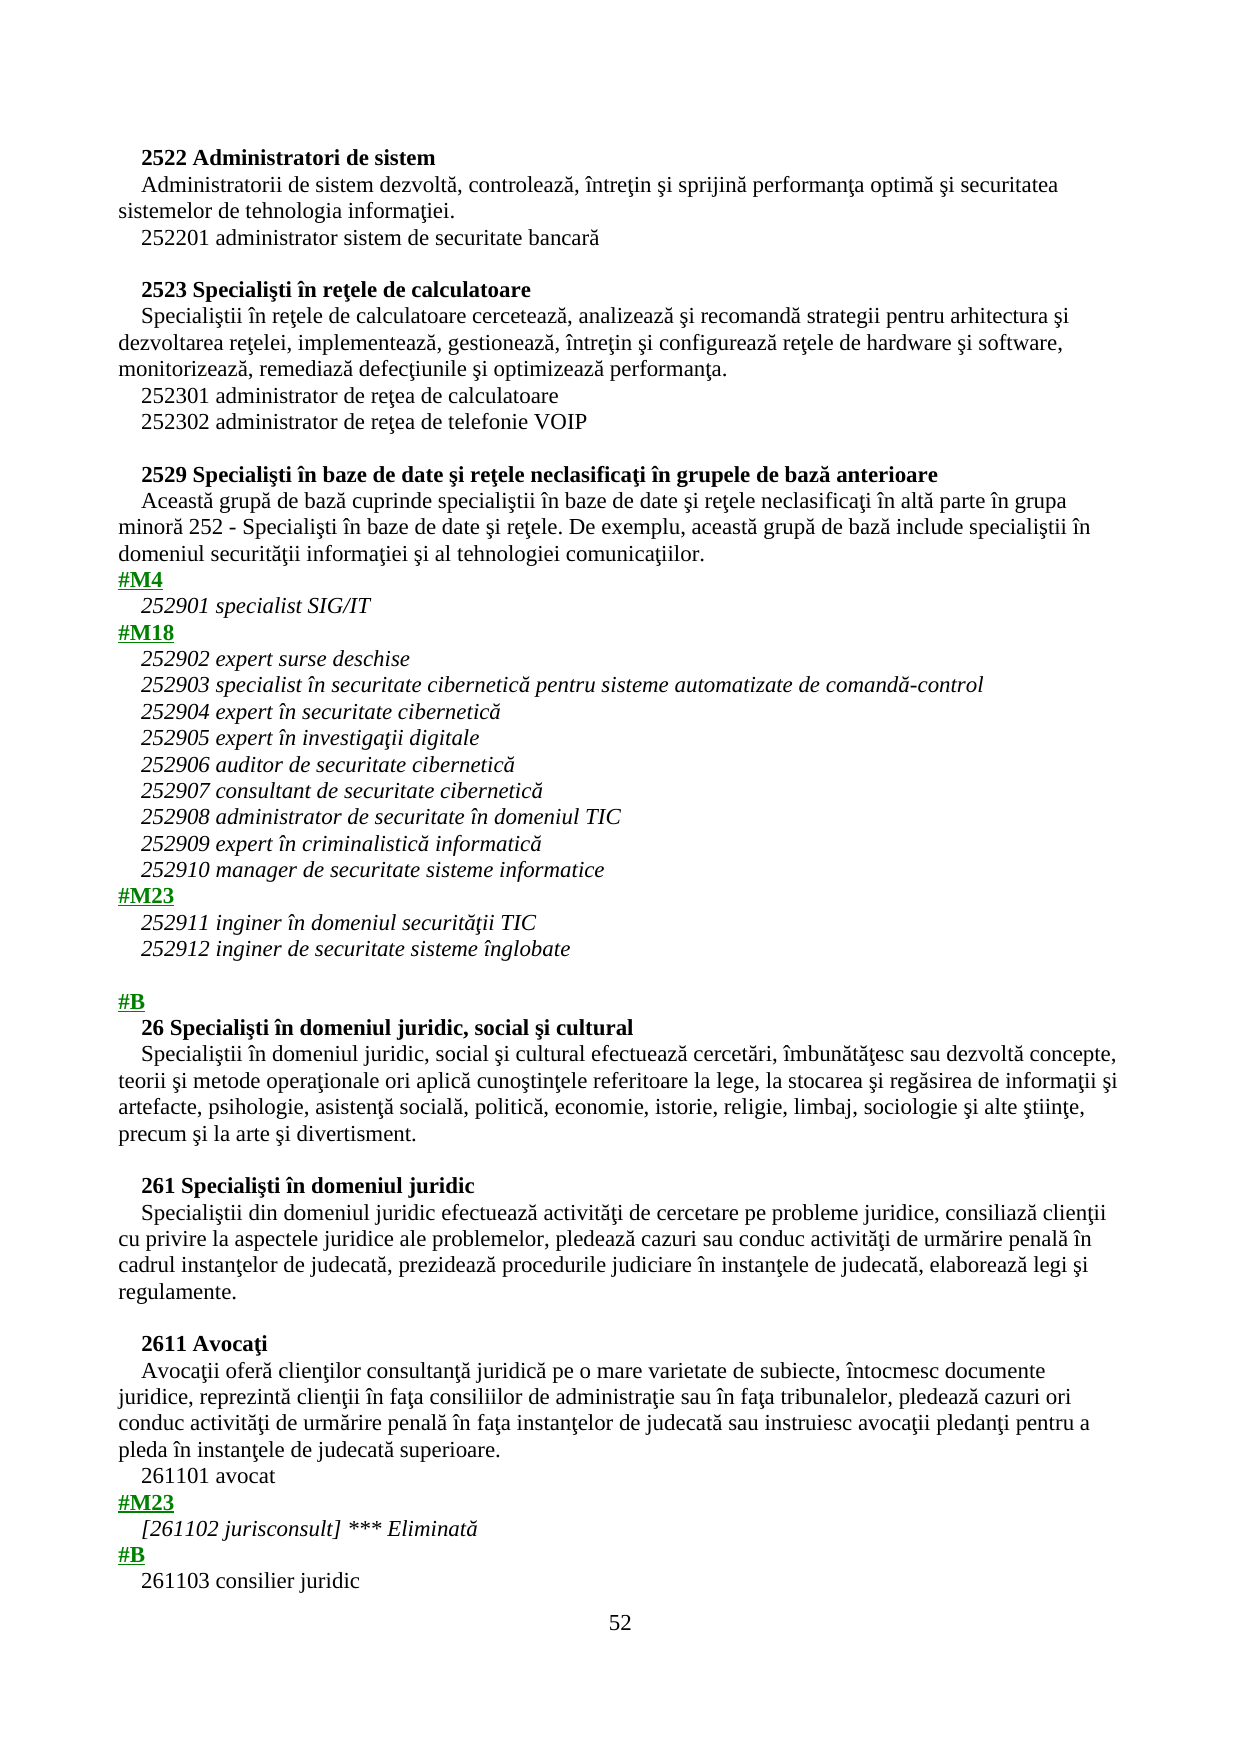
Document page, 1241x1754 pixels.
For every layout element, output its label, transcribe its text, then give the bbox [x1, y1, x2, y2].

text 252902 expert surse deschise [118, 645, 1122, 672]
text 252904 expert în securitate cibernetică [118, 698, 1122, 724]
text [261102 jurisconsult] *** Eliminată [118, 1515, 1122, 1541]
text Specialiştii în domeniul juridic, social şi cultural efectuează cercetări, îmbunătăţesc sau dezvoltă concepte, teorii şi metode operaţionale ori aplică cunoştinţele referitoare la lege, la stocarea şi regăsirea de informaţii şi artefacte, psihologie, asistenţă socială, politică, economie, istorie, religie, limbaj, sociologie şi alte ştiinţe, precum şi la arte şi divertisment. [118, 1041, 1122, 1146]
text Specialiştii din domeniul juridic efectuează activităţi de cercetare pe probleme juridice, consiliază clienţii cu privire la aspectele juridice ale problemelor, pledează cazuri sau conduc activităţi de urmărire penală în cadrul instanţelor de judecată, prezidează procedurile judiciare în instanţele de judecată, elaborează legi şi regulamente. [118, 1199, 1122, 1304]
text 252201 administrator sistem de securitate bancară [118, 223, 1122, 250]
text #M18 [118, 619, 1122, 645]
text 252909 expert în criminalistică informatică [118, 830, 1122, 856]
text 252912 inginer de securitate sisteme înglobate [118, 935, 1122, 961]
text Administratorii de sistem dezvoltă, controlează, întreţin şi sprijină performanţa optimă şi securitatea sistemelor de tehnologia informaţiei. [118, 171, 1122, 223]
text 2522 Administratori de sistem [118, 144, 1122, 171]
text 252906 auditor de securitate cibernetică [118, 751, 1122, 777]
text 252911 inginer în domeniul securităţii TIC [118, 909, 1122, 935]
text Avocaţii oferă clienţilor consultanţă juridică pe o mare varietate de subiecte, întocmesc documente juridice, reprezintă clienţii în faţa consiliilor de administraţie sau în faţa tribunalelor, pledează cazuri ori conduc activităţi de urmărire penală în faţa instanţelor de judecată sau instruiesc avocaţii pledanţi pentru a pleda în instanţele de judecată superioare. [118, 1357, 1122, 1462]
text 252903 specialist în securitate cibernetică pentru sisteme automatizate de comandă-control [118, 672, 1122, 698]
text 252905 expert în investigaţii digitale [118, 724, 1122, 751]
text #B [118, 988, 1122, 1014]
text Această grupă de bază cuprinde specialiştii în baze de date şi reţele neclasificaţi în altă parte în grupa minoră 252 - Specialişti în baze de date şi reţele. De exemplu, această grupă de bază include specialiştii în domeniul securităţii informaţiei şi al tehnologiei comunicaţiilor. [118, 487, 1122, 566]
text 2611 Avocaţi [118, 1330, 1122, 1357]
text 26 Specialişti în domeniul juridic, social şi cultural [118, 1014, 1122, 1041]
text #M23 [118, 882, 1122, 909]
text 252301 administrator de reţea de calculatoare [118, 382, 1122, 408]
text Specialiştii în reţele de calculatoare cercetează, analizează şi recomandă strategii pentru arhitectura şi dezvoltarea reţelei, implementează, gestionează, întreţin şi configurează reţele de hardware şi software, monitorizează, remediază defecţiunile şi optimizează performanţa. [118, 303, 1122, 382]
text 261101 avocat [118, 1462, 1122, 1488]
text #B [118, 1541, 1122, 1568]
text 2523 Specialişti în reţele de calculatoare [118, 276, 1122, 303]
text 252901 specialist SIG/IT [118, 592, 1122, 619]
text 261 Specialişti în domeniul juridic [118, 1172, 1122, 1199]
text 252910 manager de securitate sisteme informatice [118, 856, 1122, 882]
text 261103 consilier juridic [118, 1568, 1122, 1594]
text 252907 consultant de securitate cibernetică [118, 777, 1122, 803]
text 252302 administrator de reţea de telefonie VOIP [118, 408, 1122, 434]
text 2529 Specialişti în baze de date şi reţele neclasificaţi în grupele de bază anterioare [118, 461, 1122, 487]
text #M23 [118, 1488, 1122, 1515]
text 252908 administrator de securitate în domeniul TIC [118, 803, 1122, 830]
text #M4 [118, 566, 1122, 592]
